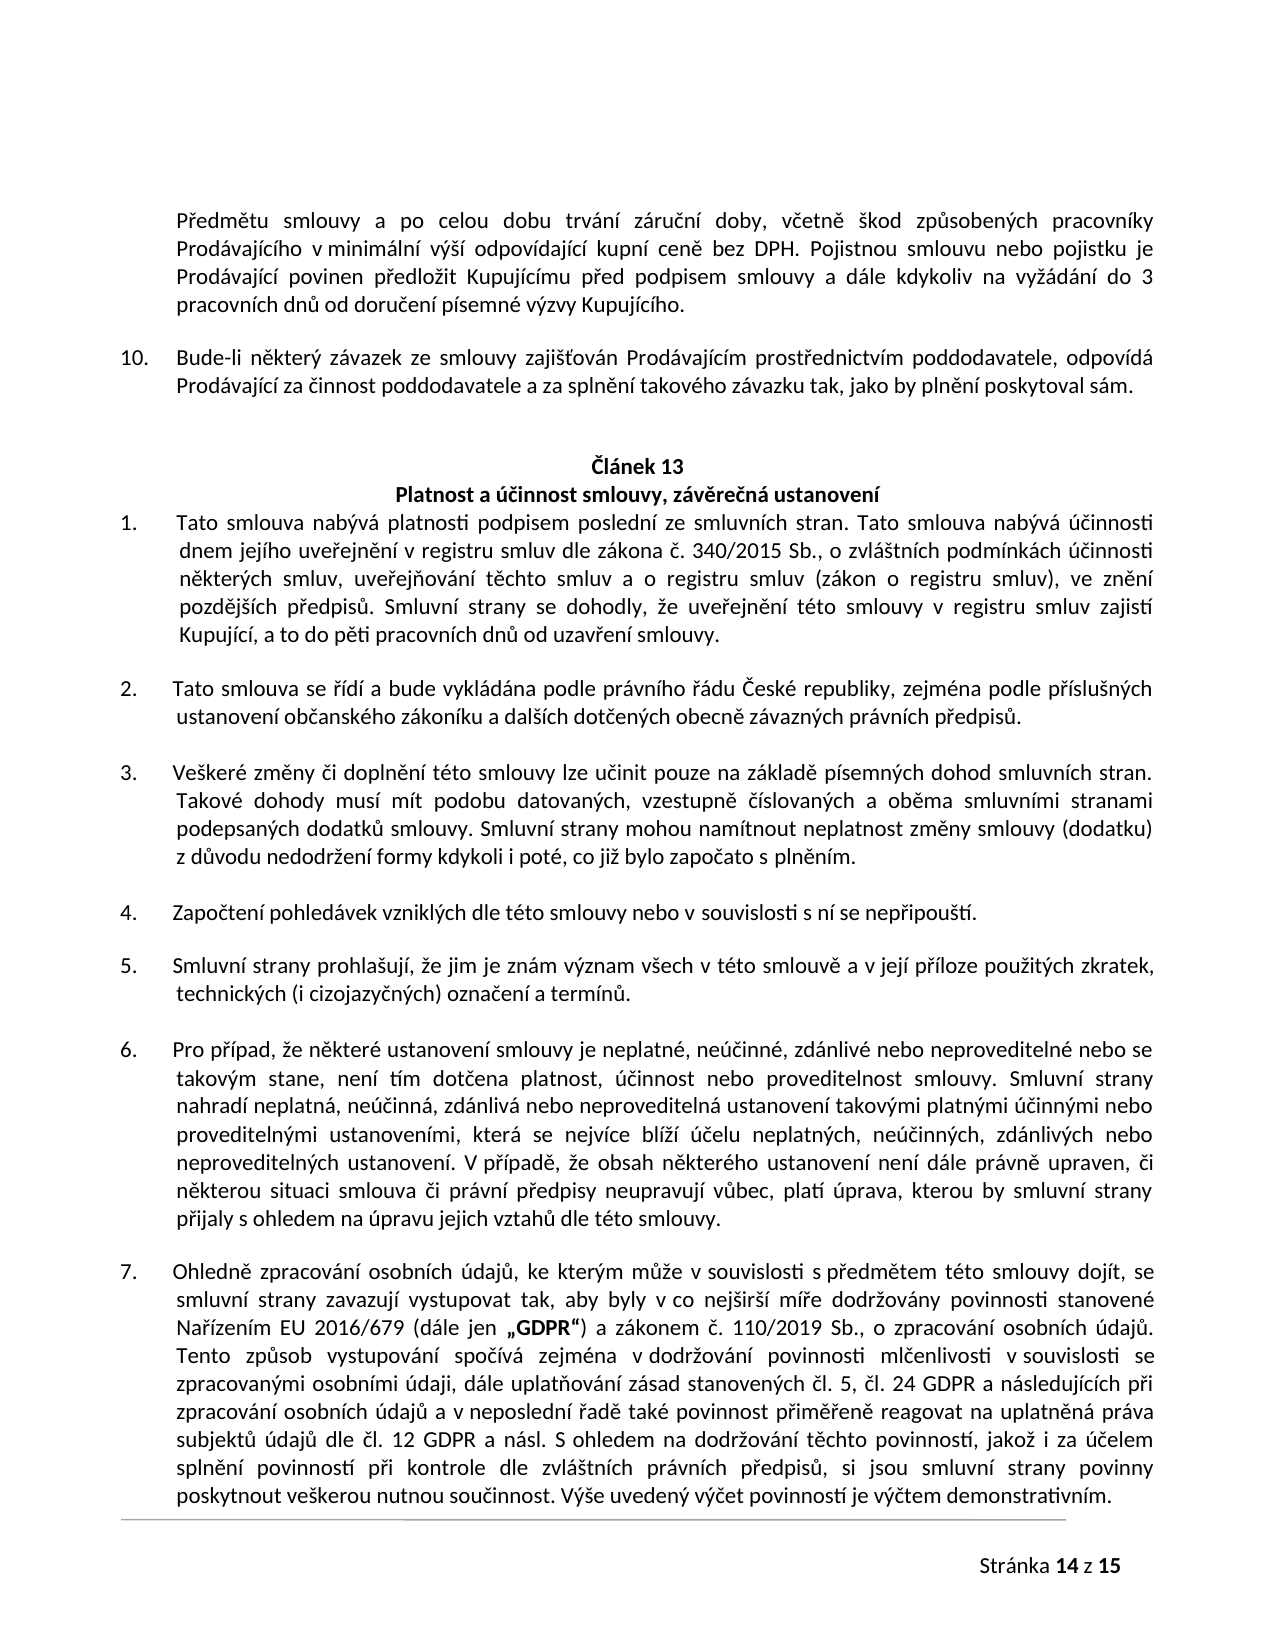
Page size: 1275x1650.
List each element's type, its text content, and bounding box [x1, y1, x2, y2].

list Tato smlouva se řídí a bude vykládána podle právního řádu České republiky, zejména podle příslušných ustanovení občanského zákoníku a dalších dotčených obecně závazných právních předpisů. [120, 674, 1155, 730]
text Článek 13 [120, 452, 1155, 480]
list Veškeré změny či doplnění této smlouvy lze učinit pouze na základě písemných dohod smluvních stran. Takové dohody musí mít podobu datovaných, vzestupně číslovaných a oběma smluvními stranami podepsaných dodatků smlouvy. Smluvní strany mohou namítnout neplatnost změny smlouvy (dodatku) z důvodu nedodržení formy kdykoli i poté, co již bylo započato s plněním. [120, 758, 1155, 870]
list Tato smlouva nabývá platnosti podpisem poslední ze smluvních stran. Tato smlouva nabývá účinnosti dnem jejího uveřejnění v registru smluv dle zákona č. 340/2015 Sb., o zvláštních podmínkách účinnosti některých smluv, uveřejňování těchto smluv a o registru smluv (zákon o registru smluv), ve znění pozdějších předpisů. Smluvní strany se dohodly, že uveřejnění této smlouvy v registru smluv zajistí Kupující, a to do pěti pracovních dnů od uzavření smlouvy. [120, 508, 1155, 648]
list Započtení pohledávek vzniklých dle této smlouvy nebo v souvislosti s ní se nepřipouští. [120, 898, 1155, 926]
list Ohledně zpracování osobních údajů, ke kterým může v souvislosti s předmětem této smlouvy dojít, se smluvní strany zavazují vystupovat tak, aby byly v co nejširší míře dodržovány povinnosti stanovené Nařízením EU 2016/679 (dále jen „GDPR“) a zákonem č. 110/2019 Sb., o zpracování osobních údajů. Tento způsob vystupování spočívá zejména v dodržování povinnosti mlčenlivosti v souvislosti se zpracovanými osobními údaji, dále uplatňování zásad stanovených čl. 5, čl. 24 GDPR a následujících při zpracování osobních údajů a v neposlední řadě také povinnost přiměřeně reagovat na uplatněná práva subjektů údajů dle čl. 12 GDPR a násl. S ohledem na dodržování těchto povinností, jakož i za účelem splnění povinností při kontrole dle zvláštních právních předpisů, si jsou smluvní strany povinny poskytnout veškerou nutnou součinnost. Výše uvedený výčet povinností je výčtem demonstrativním. [120, 1257, 1155, 1509]
text Platnost a účinnost smlouvy, závěrečná ustanovení [120, 480, 1155, 508]
list Smluvní strany prohlašují, že jim je znám význam všech v této smlouvě a v její příloze použitých zkratek, technických (i cizojazyčných) označení a termínů. [120, 952, 1155, 1008]
list Bude-li některý závazek ze smlouvy zajišťován Prodávajícím prostřednictvím poddodavatele, odpovídá Prodávající za činnost poddodavatele a za splnění takového závazku tak, jako by plnění poskytoval sám. [120, 343, 1155, 399]
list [120, 206, 1155, 318]
list Pro případ, že některé ustanovení smlouvy je neplatné, neúčinné, zdánlivé nebo neproveditelné nebo se takovým stane, není tím dotčena platnost, účinnost nebo proveditelnost smlouvy. Smluvní strany nahradí neplatná, neúčinná, zdánlivá nebo neproveditelná ustanovení takovými platnými účinnými nebo proveditelnými ustanoveními, která se nejvíce blíží účelu neplatných, neúčinných, zdánlivých nebo neproveditelných ustanovení. V případě, že obsah některého ustanovení není dále právně upraven, či některou situaci smlouva či právní předpisy neupravují vůbec, platí úprava, kterou by smluvní strany přijaly s ohledem na úpravu jejich vztahů dle této smlouvy. [120, 1036, 1155, 1232]
